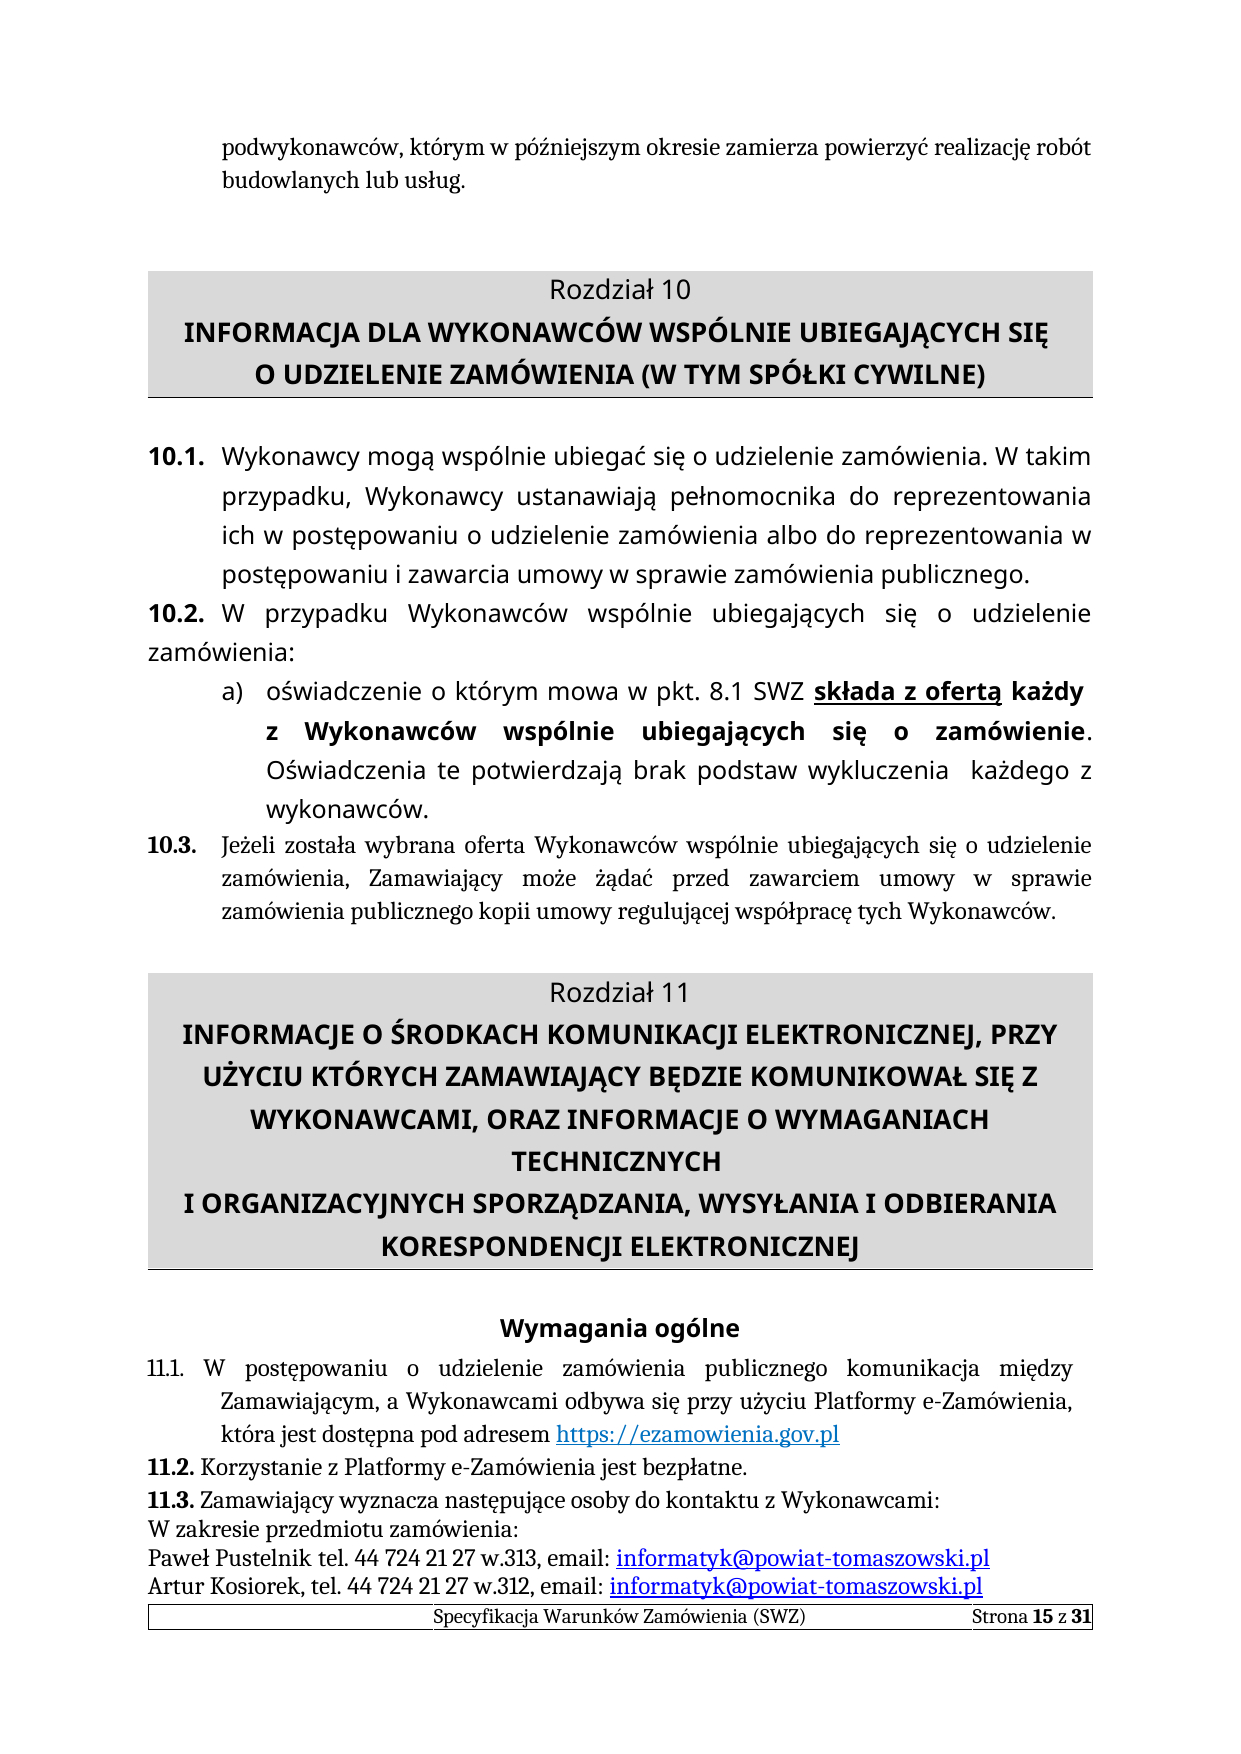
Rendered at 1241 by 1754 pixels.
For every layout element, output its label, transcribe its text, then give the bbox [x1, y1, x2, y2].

list Wykonawcy mogą wspólnie ubiegać się o udzielenie zamówienia. W takim przypadku, Wykonawcy ustanawiają pełnomocnika do reprezentowania ich w postępowaniu o udzielenie zamówienia albo do reprezentowania w postępowaniu i zawarcia umowy w sprawie zamówienia publicznego. [148, 439, 1093, 591]
text 11.2. Korzystanie z Platformy e-Zamówienia jest bezpłatne. [148, 1453, 1093, 1482]
list oświadczenie o którym mowa w pkt. 8.1 SWZ składa z ofertą każdy z Wykonawców wspólnie ubiegających się o zamówienie. Oświadczenia te potwierdzają brak podstaw wykluczenia każdego z wykonawców. [221, 674, 1093, 826]
text W zakresie przedmiotu zamówienia: [148, 1515, 1093, 1543]
list W przypadku Wykonawców wspólnie ubiegających się o udzielenie zamówienia: [148, 596, 1093, 669]
text Paweł Pustelnik tel. 44 724 21 27 w.313, email: informatyk@powiat-tomaszowski.pl [148, 1543, 1093, 1572]
list Jeżeli została wybrana oferta Wykonawców wspólnie ubiegających się o udzielenie zamówienia, Zamawiający może żądać przed zawarciem umowy w sprawie zamówienia publicznego kopii umowy regulującej współpracę tych Wykonawców. [148, 831, 1093, 925]
text Artur Kosiorek, tel. 44 724 21 27 w.312, email: informatyk@powiat-tomaszowski.pl [148, 1572, 1093, 1601]
text 11.1. W postępowaniu o udzielenie zamówienia publicznego komunikacja między Zamawiającym, a Wykonawcami odbywa się przy użyciu Platformy e-Zamówienia, która jest dostępna pod adresem https://ezamowienia.gov.pl [147, 1354, 1074, 1448]
table_header Rozdział 10 INFORMACJA DLA WYKONAWCÓW WSPÓLNIE UBIEGAJĄCYCH SIĘ O UDZIELENIE ZAMÓWIENIA (W TYM SPÓŁKI CYWILNE) [148, 271, 1093, 397]
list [146, 133, 1093, 195]
list Wymagania ogólne [148, 1311, 1093, 1345]
table_header Rozdział 11 INFORMACJE O ŚRODKACH KOMUNIKACJI ELEKTRONICZNEJ, PRZY UŻYCIU KTÓRYCH ZAMAWIAJĄCY BĘDZIE KOMUNIKOWAŁ SIĘ Z WYKONAWCAMI, ORAZ INFORMACJE O WYMAGANIACH TECHNICZNYCH I ORGANIZACYJNYCH SPORZĄDZANIA, WYSYŁANIA I ODBIERANIA KORESPONDENCJI ELEKTRONICZNEJ [148, 973, 1093, 1268]
text 11.3. Zamawiający wyznacza następujące osoby do kontaktu z Wykonawcami: [148, 1486, 1093, 1515]
